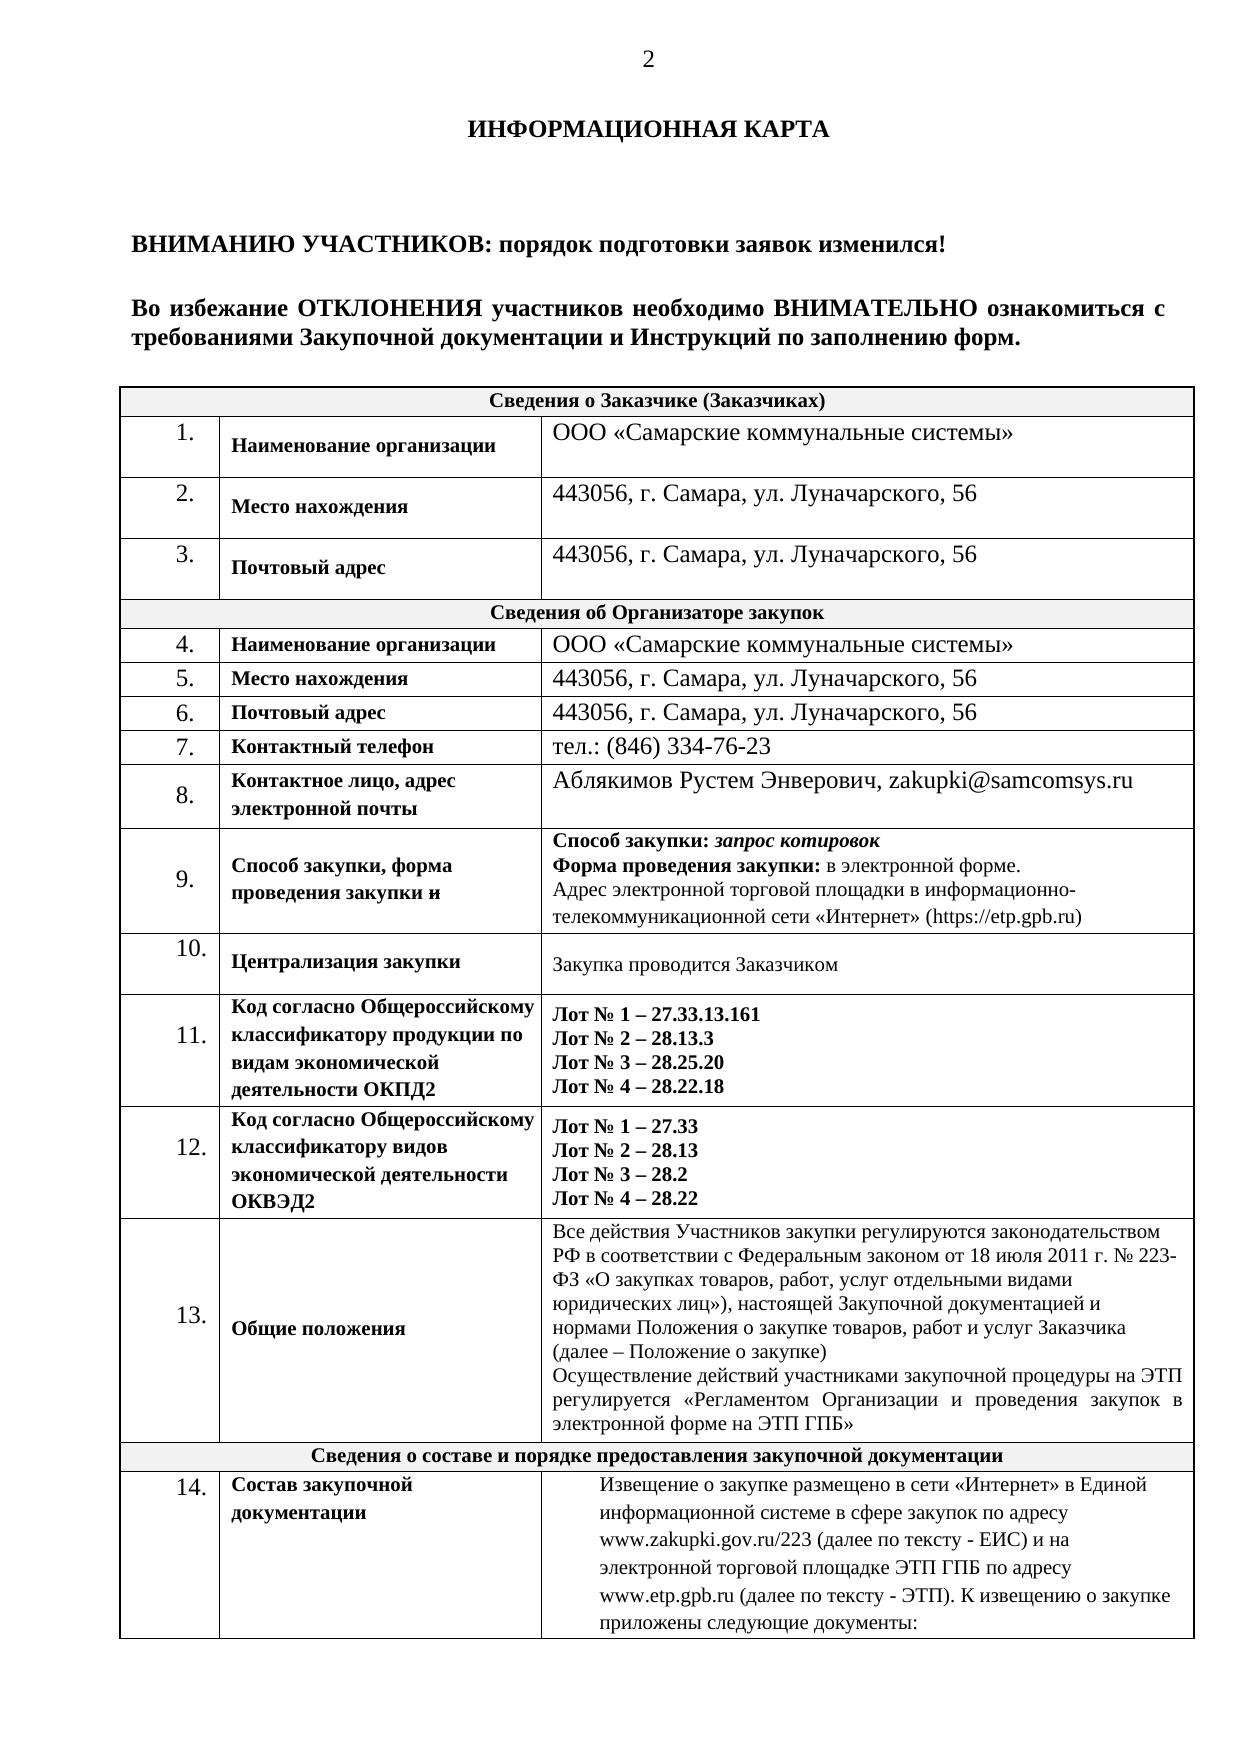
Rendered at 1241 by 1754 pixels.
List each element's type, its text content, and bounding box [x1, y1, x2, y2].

table_cell 443056, г. Самара, ул. Луначарского, 56 [542, 697, 1193, 730]
table_cell [121, 417, 219, 477]
table_cell [121, 1107, 219, 1218]
table_cell Сведения об Организаторе закупок [121, 600, 1193, 628]
table_cell 443056, г. Самара, ул. Луначарского, 56 [542, 478, 1193, 538]
table_cell Почтовый адрес [220, 697, 541, 730]
table_cell Наименование организации [220, 629, 541, 662]
table_cell Место нахождения [220, 478, 541, 538]
table_cell Закупка проводится Заказчиком [542, 934, 1193, 993]
table_cell [121, 1472, 219, 1638]
table_header Сведения о Заказчике (Заказчиках) [121, 388, 1193, 416]
text ВНИМАНИЮ УЧАСТНИКОВ: порядок подготовки заявок изменился! [131, 229, 1166, 258]
table_cell [121, 629, 219, 662]
table_cell [121, 995, 219, 1106]
table_cell [121, 829, 219, 932]
table_cell Централизация закупки [220, 934, 541, 993]
table_cell Сведения о составе и порядке предоставления закупочной документации [121, 1443, 1193, 1471]
table_cell [121, 478, 219, 538]
table_cell 443056, г. Самара, ул. Луначарского, 56 [542, 663, 1193, 696]
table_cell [220, 1472, 541, 1638]
text ИНФОРМАЦИОННАЯ КАРТА [131, 114, 1166, 143]
table_cell Общие положения [220, 1219, 541, 1442]
table_cell Контактное лицо, адрес электронной почты [220, 765, 541, 827]
table_cell [121, 934, 219, 993]
table_cell [121, 1219, 219, 1442]
table_cell Все действия Участников закупки регулируются законодательством РФ в соответствии с Федеральным законом от 18 июля 2011 г. № 223-ФЗ «О закупках товаров, работ, услуг отдельными видами юридических лиц»), настоящей Закупочной документацией и нормами Положения о закупке товаров, работ и услуг Заказчика (далее – Положение о закупке) Осуществление действий участниками закупочной процедуры на ЭТП регулируется «Регламентом Организации и проведения закупок в электронной форме на ЭТП ГПБ» [542, 1219, 1193, 1442]
table_cell ООО «Самарские коммунальные системы» [542, 629, 1193, 662]
table_cell [121, 539, 219, 599]
text Во избежание ОТКЛОНЕНИЯ участников необходимо ВНИМАТЕЛЬНО ознакомиться с требованиями Закупочной документации и Инструкций по заполнению форм. [131, 293, 1166, 351]
table_cell Контактный телефон [220, 731, 541, 764]
table_cell Код согласно Общероссийскому классификатору продукции по видам экономической деятельности ОКПД2 [220, 995, 541, 1106]
table_cell Лот № 1 – 27.33 Лот № 2 – 28.13 Лот № 3 – 28.2 Лот № 4 – 28.22 [542, 1107, 1193, 1218]
table_cell Код согласно Общероссийскому классификатору видов экономической деятельности ОКВЭД2 [220, 1107, 541, 1218]
table_cell Способ закупки: запрос котировок Форма проведения закупки: в электронной форме. Адрес электронной торговой площадки в информационно-телекоммуникационной сети «Интернет» (https://etp.gpb.ru) [542, 829, 1193, 932]
table_cell [121, 765, 219, 827]
table_cell 443056, г. Самара, ул. Луначарского, 56 [542, 539, 1193, 599]
table_cell [121, 697, 219, 730]
table_cell ООО «Самарские коммунальные системы» [542, 417, 1193, 477]
table_cell тел.: (846) 334-76-23 [542, 731, 1193, 764]
table_cell Наименование организации [220, 417, 541, 477]
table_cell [542, 1472, 1193, 1638]
table_cell Способ закупки, форма проведения закупки и [220, 829, 541, 932]
table_cell Лот № 1 – 27.33.13.161 Лот № 2 – 28.13.3 Лот № 3 – 28.25.20 Лот № 4 – 28.22.18 [542, 995, 1193, 1106]
table_cell Место нахождения [220, 663, 541, 696]
table_cell [121, 663, 219, 696]
table_cell [121, 731, 219, 764]
table_cell Аблякимов Рустем Энверович, zakupki@samcomsys.ru [542, 765, 1193, 827]
table_cell Почтовый адрес [220, 539, 541, 599]
